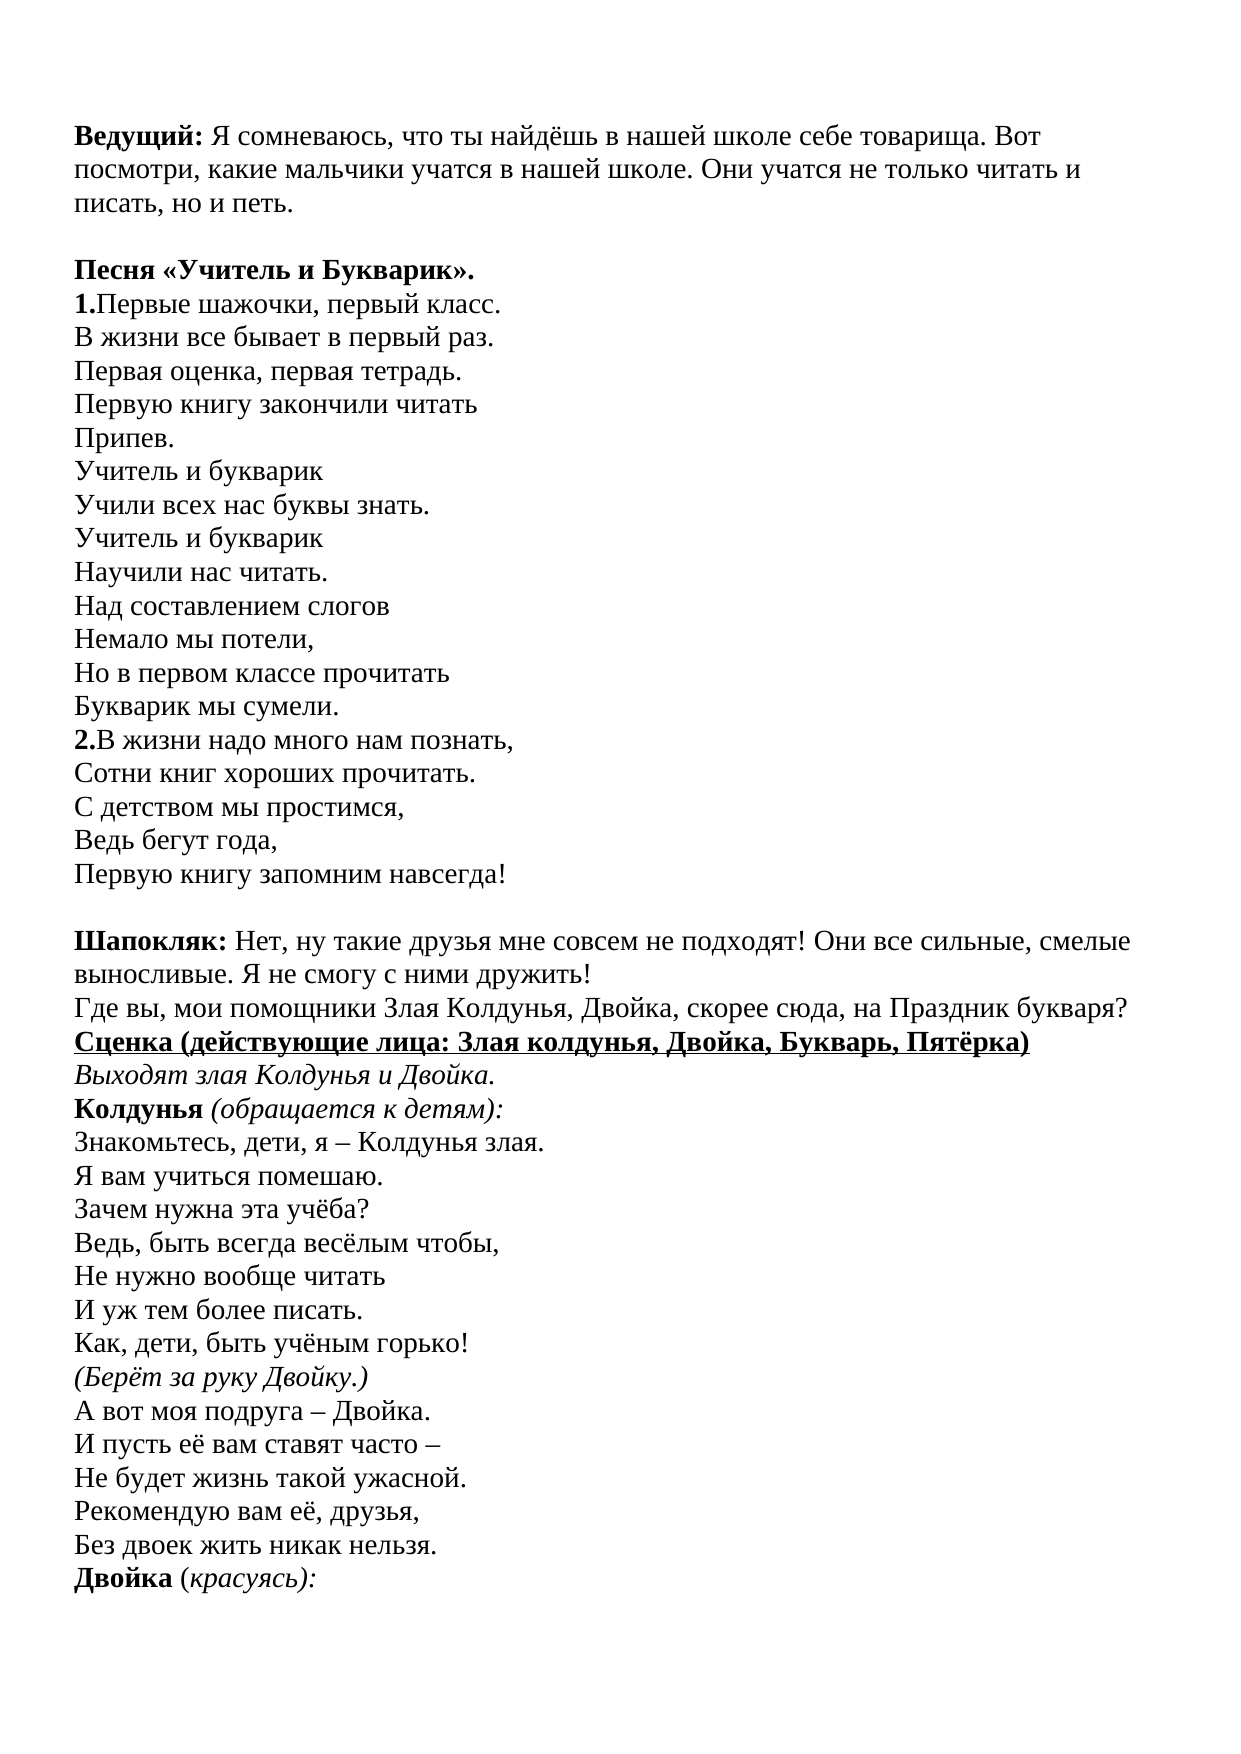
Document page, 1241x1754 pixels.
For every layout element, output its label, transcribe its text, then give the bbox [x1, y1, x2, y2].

text Первую книгу закончили читать [74, 386, 1152, 420]
text Немало мы потели, [74, 621, 1152, 655]
text Учитель и букварик [74, 453, 1152, 487]
text Выходят злая Колдунья и Двойка. [74, 1057, 1152, 1091]
text Учили всех нас буквы знать. [74, 487, 1152, 521]
text Припев. [74, 420, 1152, 453]
text Двойка (красуясь): [74, 1560, 1152, 1594]
text Песня «Учитель и Букварик». [74, 252, 1152, 286]
text В жизни все бывает в первый раз. [74, 319, 1152, 353]
text Шапокляк: Нет, ну такие друзья мне совсем не подходят! Они все сильные, смелые выносливые. Я не смогу с ними дружить! [74, 923, 1152, 990]
text Первую книгу запомним навсегда! [74, 856, 1152, 889]
text (Берёт за руку Двойку.) [74, 1359, 1152, 1393]
text Колдунья (обращается к детям): [74, 1091, 1152, 1124]
text Учитель и букварик [74, 521, 1152, 554]
text А вот моя подруга – Двойка. И пусть её вам ставят часто – Не будет жизнь такой ужасной. Рекомендую вам её, друзья, Без двоек жить никак нельзя. [74, 1393, 1152, 1560]
text Научили нас читать. [74, 554, 1152, 588]
text 1.Первые шажочки, первый класс. [74, 286, 1152, 319]
text Букварик мы сумели. [74, 688, 1152, 722]
text С детством мы простимся, [74, 789, 1152, 822]
text Ведь бегут года, [74, 822, 1152, 856]
text Где вы, мои помощники Злая Колдунья, Двойка, скорее сюда, на Праздник букваря? [74, 990, 1152, 1024]
text Ведущий: Я сомневаюсь, что ты найдёшь в нашей школе себе товарища. Вот посмотри, какие мальчики учатся в нашей школе. Они учатся не только читать и писать, но и петь. [74, 118, 1152, 219]
text Знакомьтесь, дети, я – Колдунья злая. Я вам учиться помешаю. Зачем нужна эта учёба? Ведь, быть всегда весёлым чтобы, Не нужно вообще читать И уж тем более писать. Как, дети, быть учёным горько! [74, 1124, 1152, 1359]
text Сценка (действующие лица: Злая колдунья, Двойка, Букварь, Пятёрка) [74, 1024, 1152, 1057]
text Над составлением слогов [74, 588, 1152, 621]
text Сотни книг хороших прочитать. [74, 755, 1152, 789]
text Первая оценка, первая тетрадь. [74, 353, 1152, 386]
text Но в первом классе прочитать [74, 655, 1152, 688]
text 2.В жизни надо много нам познать, [74, 722, 1152, 755]
